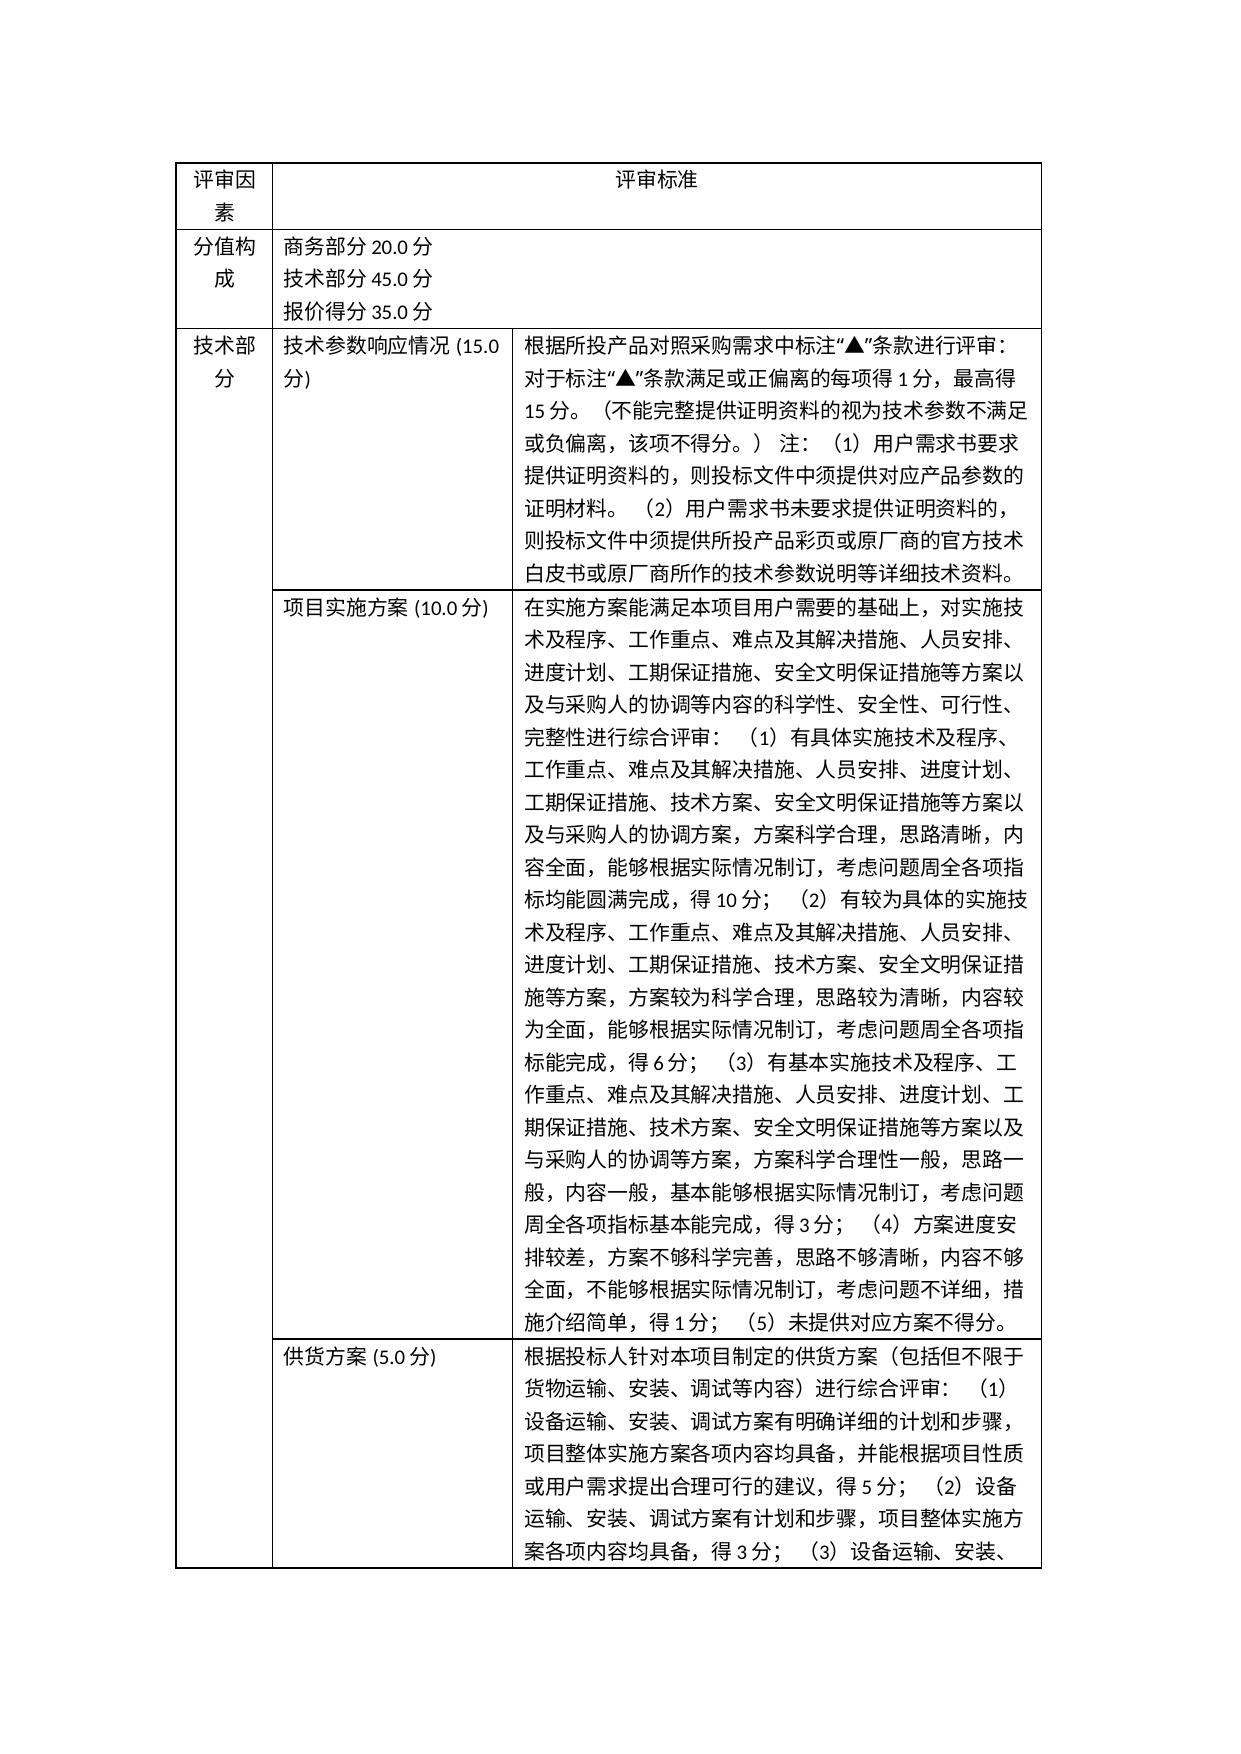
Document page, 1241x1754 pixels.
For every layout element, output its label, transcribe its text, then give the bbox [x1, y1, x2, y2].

table_cell 在实施方案能满足本项目用户需要的基础上，对实施技术及程序、工作重点、难点及其解决措施、人员安排、进度计划、工期保证措施、安全文明保证措施等方案以及与采购人的协调等内容的科学性、安全性、可行性、完整性进行综合评审： （1）有具体实施技术及程序、工作重点、难点及其解决措施、人员安排、进度计划、工期保证措施、技术方案、安全文明保证措施等方案以及与采购人的协调方案，方案科学合理，思路清晰，内容全面，能够根据实际情况制订，考虑问题周全各项指标均能圆满完成，得10分； （2）有较为具体的实施技术及程序、工作重点、难点及其解决措施、人员安排、进度计划、工期保证措施、技术方案、安全文明保证措施等方案，方案较为科学合理，思路较为清晰，内容较为全面，能够根据实际情况制订，考虑问题周全各项指标能完成，得6分； （3）有基本实施技术及程序、工作重点、难点及其解决措施、人员安排、进度计划、工期保证措施、技术方案、安全文明保证措施等方案以及与采购人的协调等方案，方案科学合理性一般，思路一般，内容一般，基本能够根据实际情况制订，考虑问题周全各项指标基本能完成，得3分； （4）方案进度安排较差，方案不够科学完善，思路不够清晰，内容不够全面，不能够根据实际情况制订，考虑问题不详细，措施介绍简单，得1分； （5）未提供对应方案不得分。 [513, 591, 1041, 1338]
table_cell 分值构成 [177, 230, 272, 328]
table_cell 技术参数响应情况 (15.0分) [273, 329, 512, 589]
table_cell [513, 1340, 1041, 1567]
table_header 评审标准 [273, 164, 1041, 228]
table_cell 根据所投产品对照采购需求中标注“▲”条款进行评审：对于标注“▲”条款满足或正偏离的每项得1分，最高得15分。（不能完整提供证明资料的视为技术参数不满足或负偏离，该项不得分。） 注：（1）用户需求书要求提供证明资料的，则投标文件中须提供对应产品参数的证明材料。 （2）用户需求书未要求提供证明资料的，则投标文件中须提供所投产品彩页或原厂商的官方技术白皮书或原厂商所作的技术参数说明等详细技术资料。 [513, 329, 1041, 589]
table_cell 项目实施方案 (10.0分) [273, 591, 512, 1338]
table_cell 供货方案 (5.0分) [273, 1340, 512, 1567]
table_cell 技术部分 [177, 329, 272, 1567]
table_cell 商务部分20.0分 技术部分45.0分 报价得分35.0分 [273, 230, 1041, 328]
table_header 评审因素 [177, 164, 272, 228]
